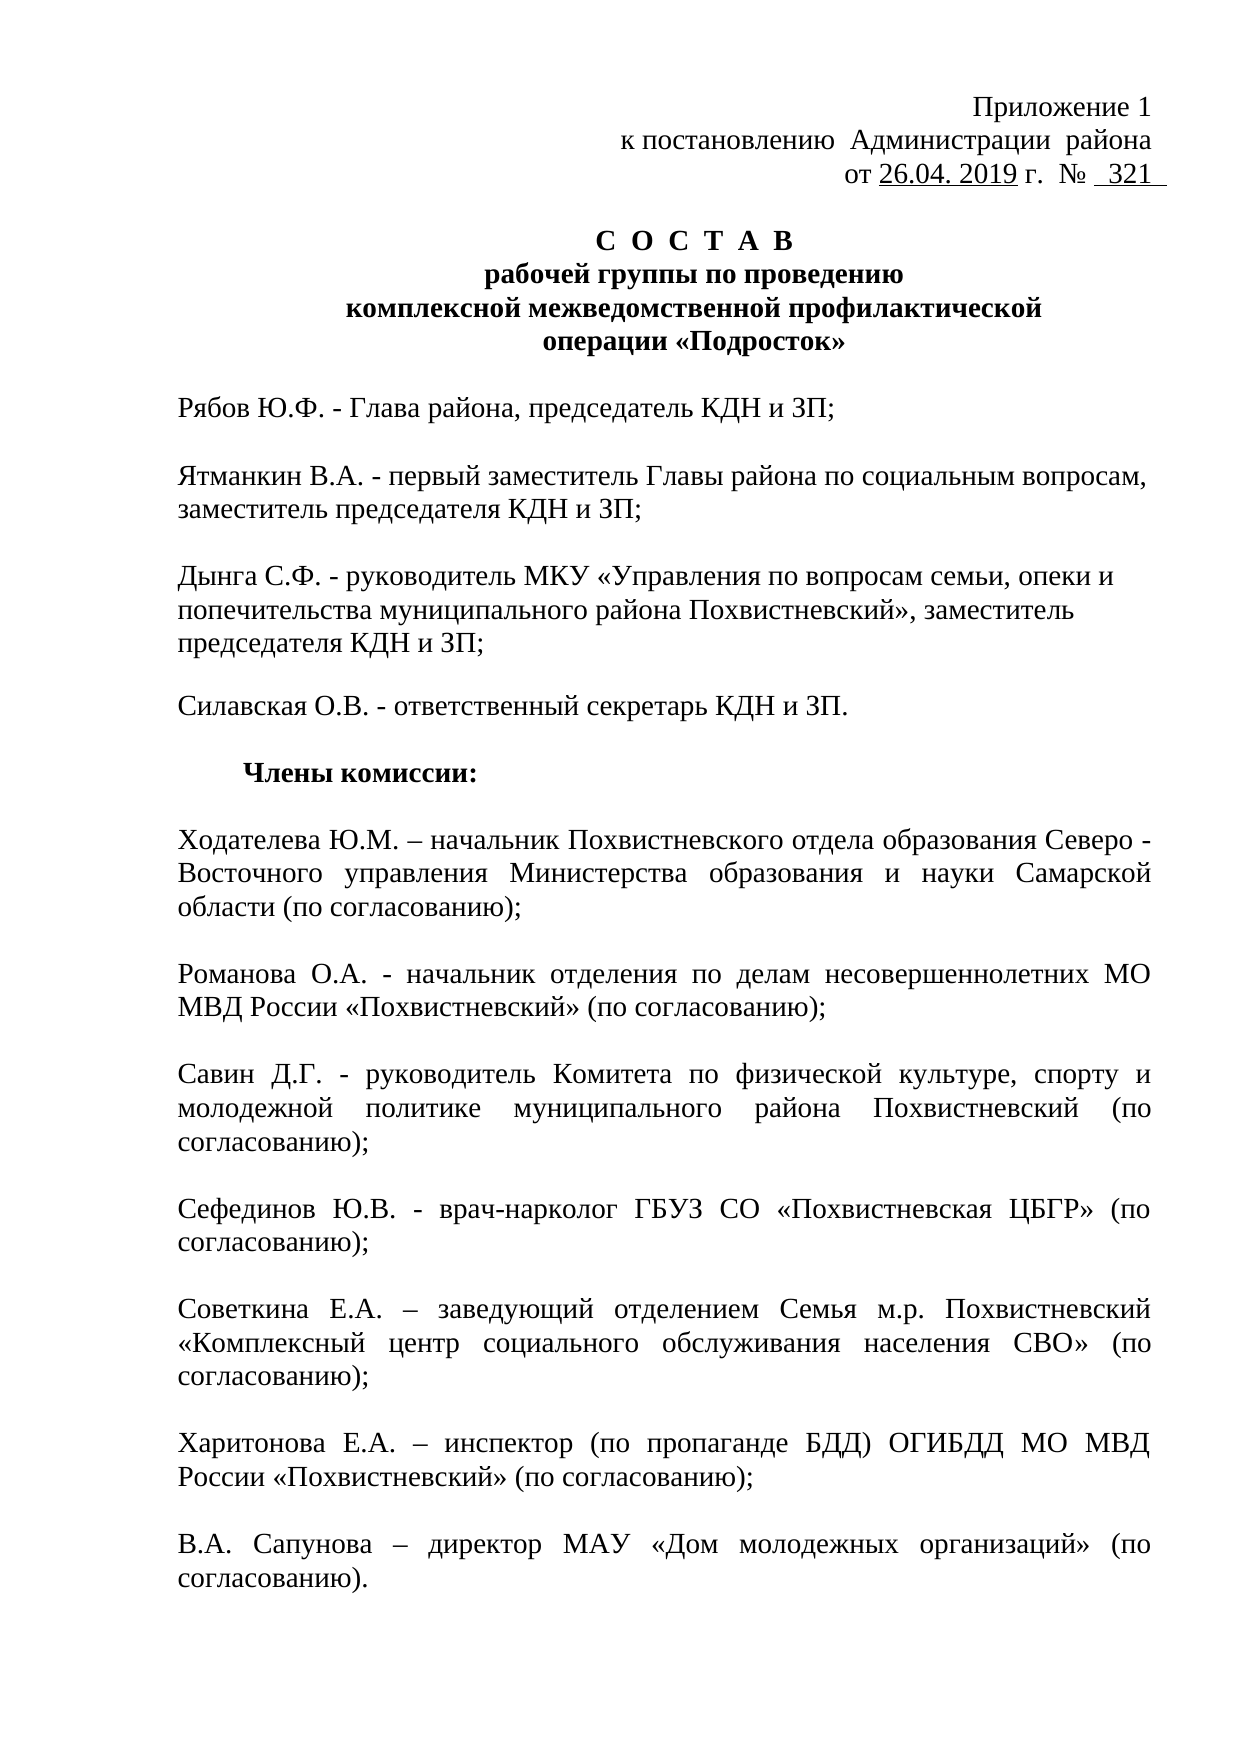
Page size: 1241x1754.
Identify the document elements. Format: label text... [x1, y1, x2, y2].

text от 26.04. 2019 г. № 321 [177, 156, 1152, 189]
text Члены комиссии: [177, 755, 1152, 788]
text Романова О.А. - начальник отделения по делам несовершеннолетних МО МВД России «Похвистневский» (по согласованию); [177, 956, 1152, 1023]
text Савин Д.Г. - руководитель Комитета по физической культуре, спорту и молодежной политике муниципального района Похвистневский (по согласованию); [177, 1057, 1152, 1157]
text комплексной межведомственной профилактической [177, 290, 1152, 323]
text Силавская О.В. - ответственный секретарь КДН и ЗП. [177, 688, 1152, 721]
text В.А. Сапунова – директор МАУ «Дом молодежных организаций» (по согласованию). [177, 1526, 1152, 1593]
text операции «Подросток» [177, 323, 1152, 357]
text Рябов Ю.Ф. - Глава района, председатель КДН и ЗП; [177, 391, 1152, 424]
text Дынга С.Ф. - руководитель МКУ «Управления по вопросам семьи, опеки и попечительства муниципального района Похвистневский», заместитель председателя КДН и ЗП; [177, 558, 1152, 659]
text Ятманкин В.А. - первый заместитель Главы района по социальным вопросам, заместитель председателя КДН и ЗП; [177, 458, 1152, 525]
text С О С Т А В [177, 223, 1152, 256]
text к постановлению Администрации района [177, 122, 1152, 156]
text Сефединов Ю.В. - врач-нарколог ГБУЗ СО «Похвистневская ЦБГР» (по согласованию); [177, 1191, 1152, 1258]
text Харитонова Е.А. – инспектор (по пропаганде БДД) ОГИБДД МО МВД России «Похвистневский» (по согласованию); [177, 1426, 1152, 1493]
text рабочей группы по проведению [177, 256, 1152, 290]
text Советкина Е.А. – заведующий отделением Семья м.р. Похвистневский «Комплексный центр социального обслуживания населения СВО» (по согласованию); [177, 1291, 1152, 1392]
text Приложение 1 [177, 89, 1152, 122]
text Ходателева Ю.М. – начальник Похвистневского отдела образования Северо - Восточного управления Министерства образования и науки Самарской области (по согласованию); [177, 822, 1152, 922]
